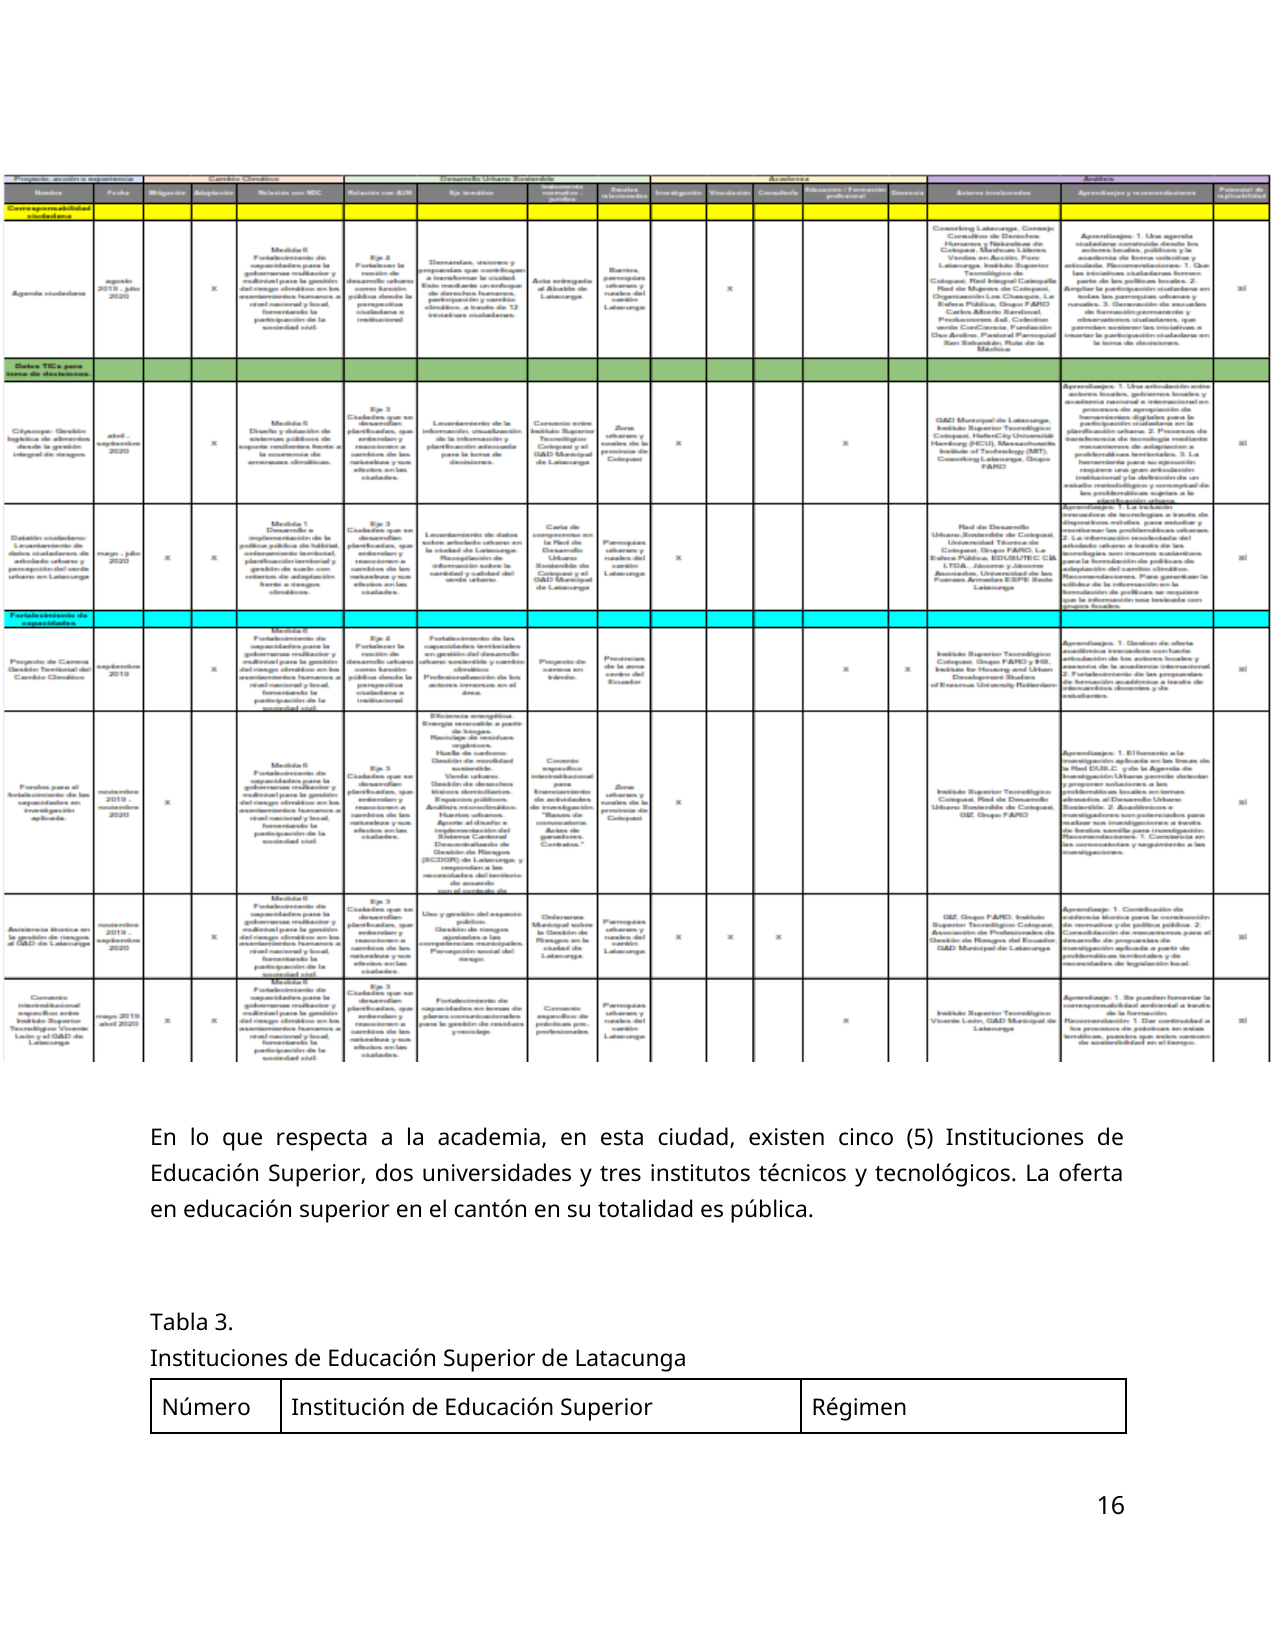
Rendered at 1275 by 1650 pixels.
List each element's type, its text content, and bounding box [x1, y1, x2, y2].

table_header Número [152, 1380, 280, 1432]
table_header Régimen [802, 1380, 1125, 1432]
picture [3, 172, 1272, 1062]
text Instituciones de Educación Superior de Latacunga [150, 1342, 1125, 1373]
text Tabla 3. [150, 1306, 1125, 1337]
table_header Institución de Educación Superior [282, 1380, 800, 1432]
text En lo que respecta a la academia, en esta ciudad, existen cinco (5) Instituciones de Educación Superior, dos universidades y tres institutos técnicos y tecnológicos. La oferta en educación superior en el cantón en su totalidad es pública. [150, 1121, 1125, 1224]
